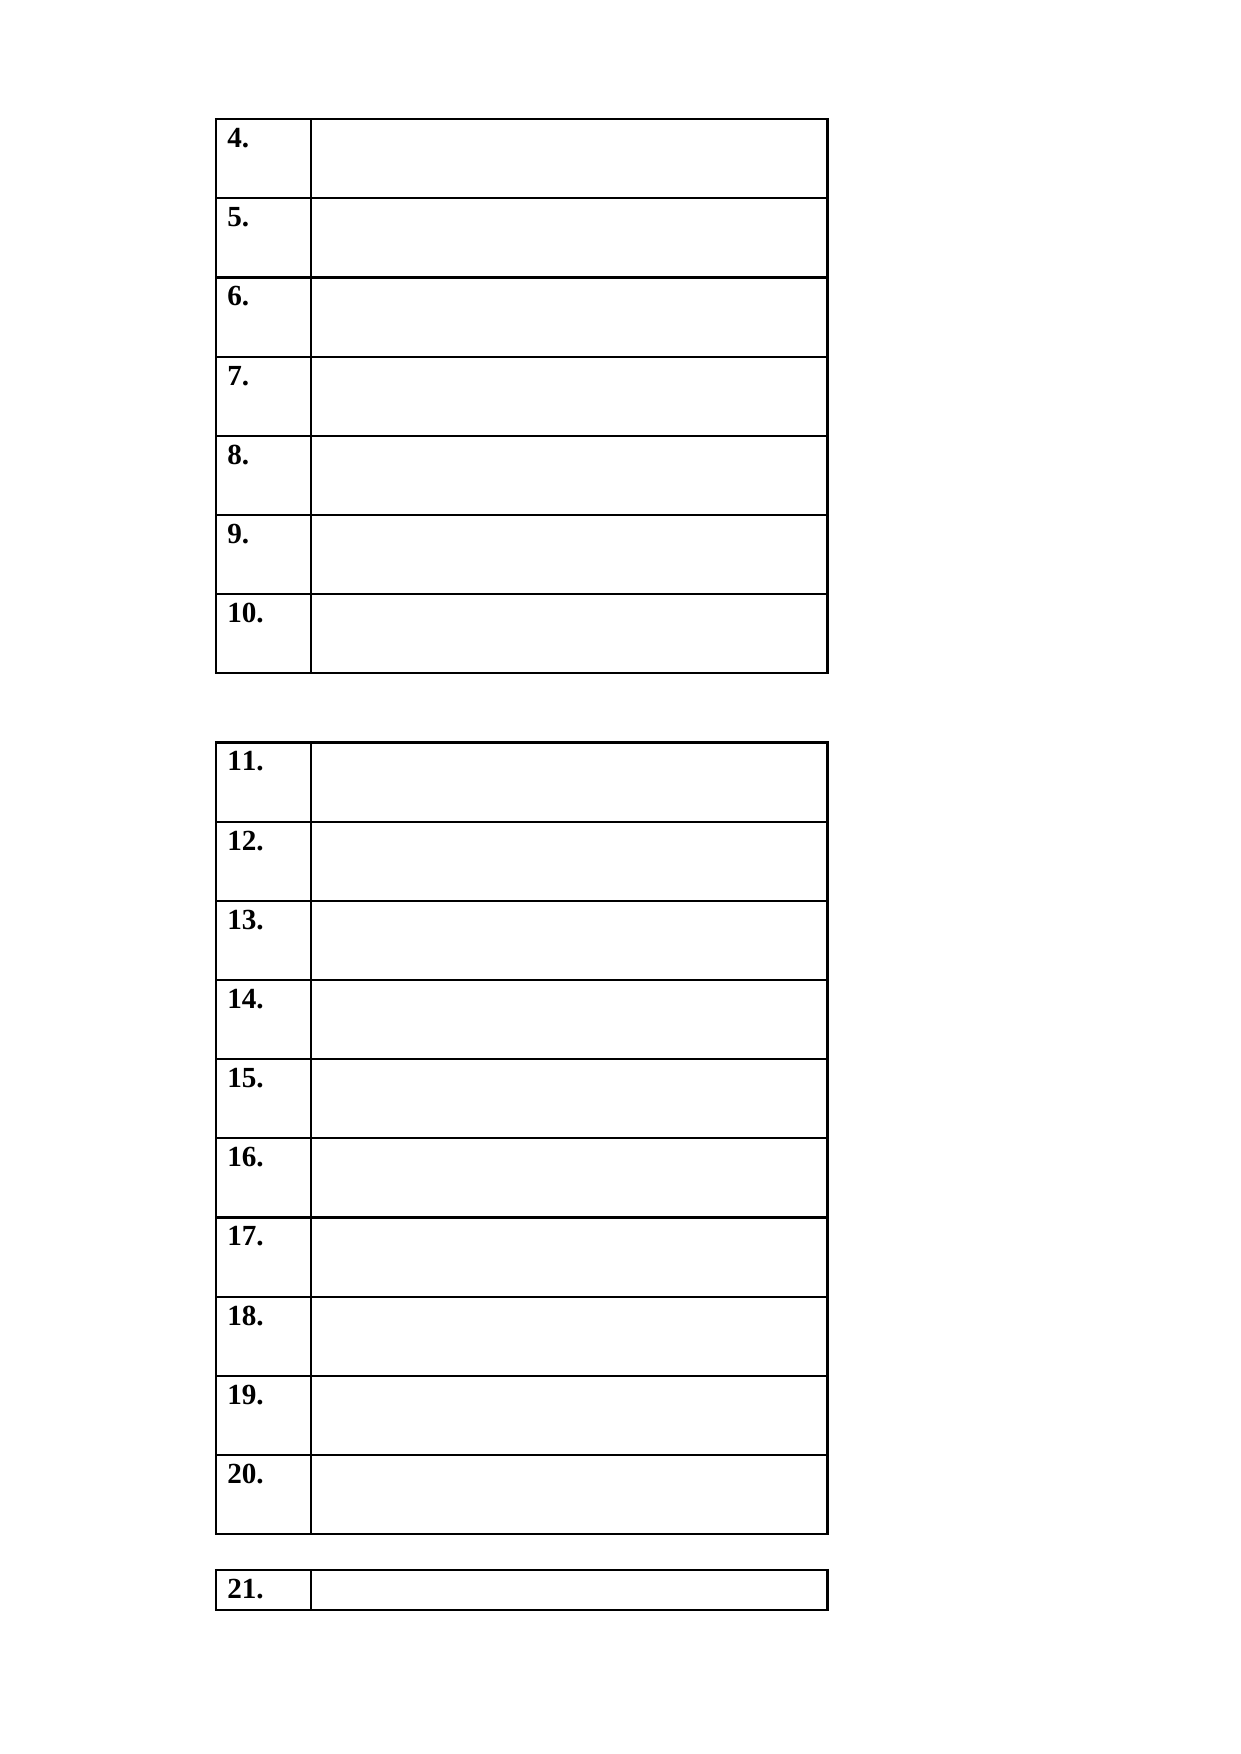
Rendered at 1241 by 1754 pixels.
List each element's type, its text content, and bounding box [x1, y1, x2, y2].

table_cell 18. [217, 1298, 310, 1375]
table_cell 14. [217, 981, 310, 1058]
table_cell 20. [217, 1456, 310, 1533]
table_cell 12. [217, 823, 310, 900]
table_cell 6. [217, 279, 310, 356]
table_cell 16. [217, 1139, 310, 1216]
table_cell [312, 199, 826, 276]
table_cell 17. [217, 1219, 310, 1296]
table_cell [312, 1060, 826, 1137]
table_cell 4. [217, 120, 310, 197]
table_cell 15. [217, 1060, 310, 1137]
table_cell [312, 902, 826, 979]
table_cell [312, 823, 826, 900]
table_cell [312, 358, 826, 435]
table_header [312, 744, 826, 821]
table_cell 8. [217, 437, 310, 514]
table_cell [312, 1219, 826, 1296]
table_cell [312, 1377, 826, 1454]
table_cell 13. [217, 902, 310, 979]
table_cell 5. [217, 199, 310, 276]
table_cell [312, 1139, 826, 1216]
table_cell [312, 1298, 826, 1375]
table_cell 9. [217, 516, 310, 593]
table_cell [312, 437, 826, 514]
table_cell 10. [217, 595, 310, 672]
table_cell [312, 516, 826, 593]
table_header [312, 1571, 826, 1609]
table_header 21. [217, 1571, 310, 1609]
table_cell [312, 1456, 826, 1533]
table_cell [312, 595, 826, 672]
table_cell [312, 981, 826, 1058]
table_cell 7. [217, 358, 310, 435]
table_cell [312, 279, 826, 356]
table_cell 19. [217, 1377, 310, 1454]
table_cell [312, 120, 826, 197]
table_header 11. [217, 744, 310, 821]
